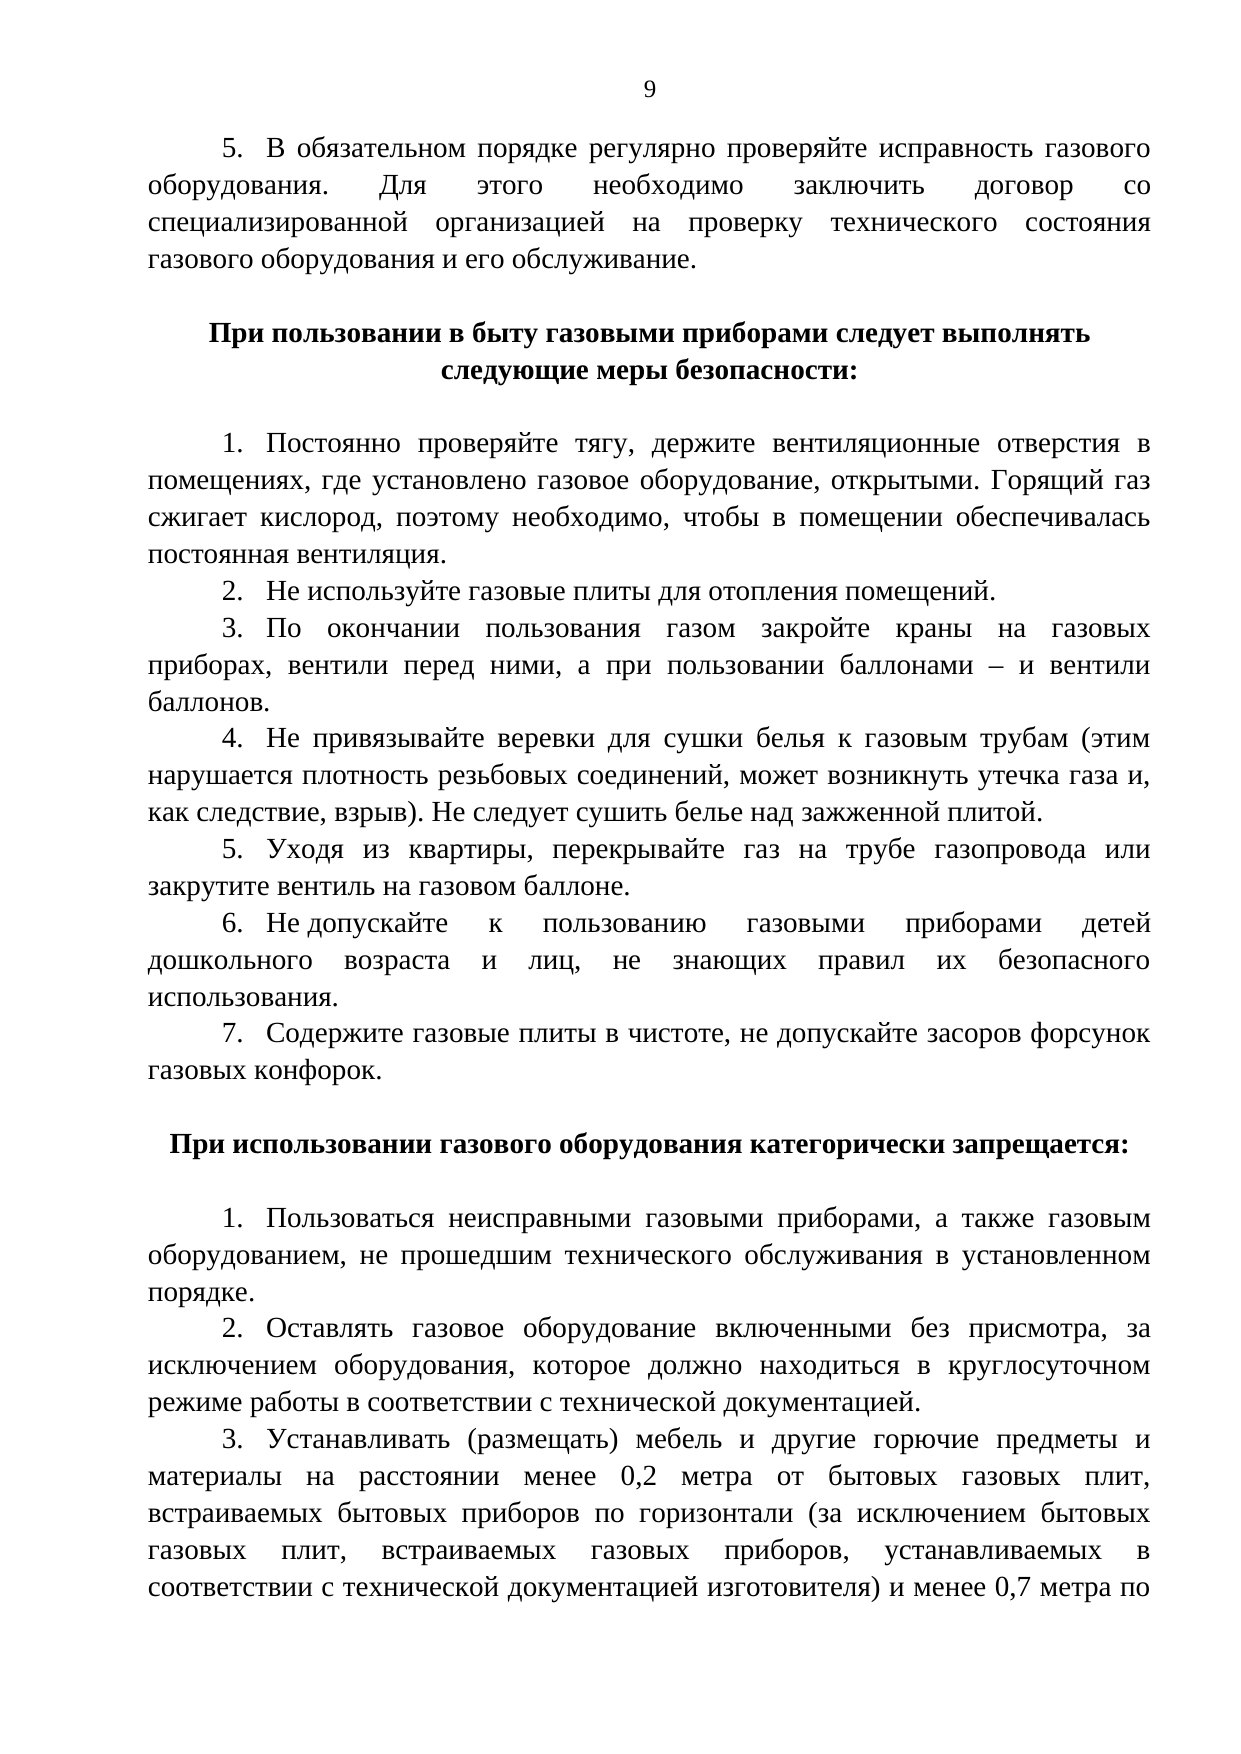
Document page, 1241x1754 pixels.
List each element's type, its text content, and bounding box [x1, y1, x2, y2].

list Не допускайте к пользованию газовыми приборами детей дошкольного возраста и лиц, не знающих правил их безопасного использования. [148, 905, 1152, 1012]
list Постоянно проверяйте тягу, держите вентиляционные отверстия в помещениях, где установлено газовое оборудование, открытыми. Горящий газ сжигает кислород, поэтому необходимо, чтобы в помещении обеспечивалась постоянная вентиляция. [148, 426, 1152, 570]
text При пользовании в быту газовыми приборами следует выполнять следующие меры безопасности: [148, 315, 1152, 385]
list Не используйте газовые плиты для отопления помещений. [148, 573, 1152, 607]
list Не привязывайте веревки для сушки белья к газовым трубам (этим нарушается плотность резьбовых соединений, может возникнуть утечка газа и, как следствие, взрыв). Не следует сушить белье над зажженной плитой. [148, 721, 1152, 828]
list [148, 1421, 1152, 1602]
list Содержите газовые плиты в чистоте, не допускайте засоров форсунок газовых конфорок. [148, 1016, 1152, 1086]
list По окончании пользования газом закройте краны на газовых приборах, вентили перед ними, а при пользовании баллонами – и вентили баллонов. [148, 610, 1152, 717]
text При использовании газового оборудования категорически запрещается: [148, 1126, 1152, 1160]
list Пользоваться неисправными газовыми приборами, а также газовым оборудованием, не прошедшим технического обслуживания в установленном порядке. [148, 1200, 1152, 1307]
list Уходя из квартиры, перекрывайте газ на трубе газопровода или закрутите вентиль на газовом баллоне. [148, 831, 1152, 902]
text 5. В обязательном порядке регулярно проверяйте исправность газового оборудования. Для этого необходимо заключить договор со специализированной организацией на проверку технического состояния газового оборудования и его обслуживание. [148, 131, 1152, 275]
list Оставлять газовое оборудование включенными без присмотра, за исключением оборудования, которое должно находиться в круглосуточном режиме работы в соответствии с технической документацией. [148, 1311, 1152, 1418]
